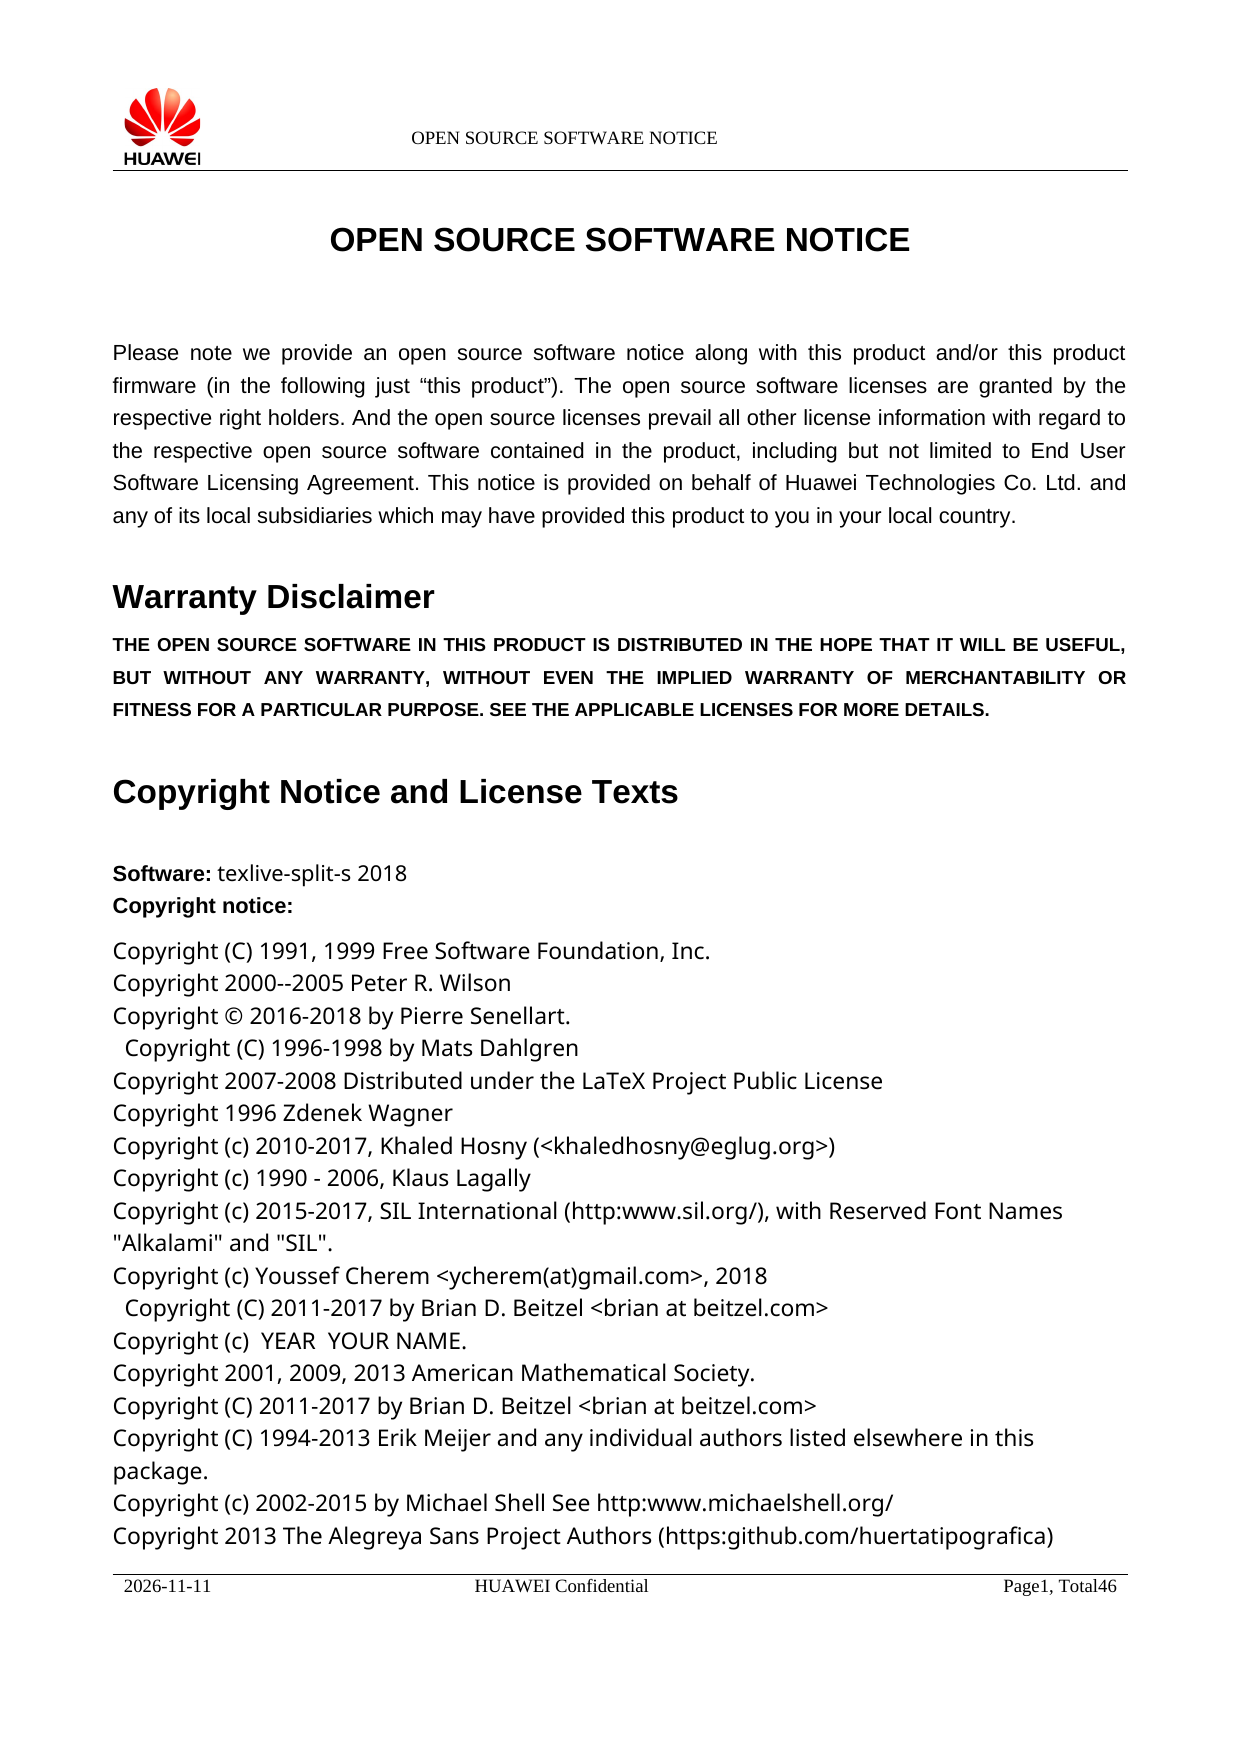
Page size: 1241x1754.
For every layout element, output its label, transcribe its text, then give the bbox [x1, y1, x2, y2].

title Software: texlive-split-s 2018 [112, 856, 1128, 889]
picture [124, 88, 201, 165]
text The open source software in this product is distributed in the hope that it will be useful, but WITHOUT ANY WARRANTY, without even the implied warranty of MERCHANTABILITY or FITNESS FOR A PARTICULAR PURPOSE. See the applicable licenses for more details. [112, 629, 1128, 726]
text Copyright (C) 2011-2017 by Brian D. Beitzel <brian at beitzel.com> [112, 1291, 1128, 1324]
text Copyright (C) 1996-1998 by Mats Dahlgren [112, 1031, 1128, 1064]
text Copyright (c) YEAR YOUR NAME. [112, 1324, 1128, 1356]
text Copyright 2000--2005 Peter R. Wilson [112, 966, 1128, 999]
text Copyright notice: [112, 889, 1128, 921]
text Copyright 2001, 2009, 2013 American Mathematical Society. [112, 1356, 1128, 1389]
text Copyright 2007-2008 Distributed under the LaTeX Project Public License [112, 1064, 1128, 1096]
text OPEN SOURCE SOFTWARE NOTICE [112, 206, 1128, 271]
text Please note we provide an open source software notice along with this product and/or this product firmware (in the following just “this product”). The open source software licenses are granted by the respective right holders. And the open source licenses prevail all other license information with regard to the respective open source software contained in the product, including but not limited to End User Software Licensing Agreement. This notice is provided on behalf of Huawei Technologies Co. Ltd. and any of its local subsidiaries which may have provided this product to you in your local country. [112, 336, 1128, 531]
text Copyright (c) 2015-2017, SIL International (http:www.sil.org/), with Reserved Font Names "Alkalami" and "SIL". [112, 1194, 1128, 1259]
text Copyright (C) 2011-2017 by Brian D. Beitzel <brian at beitzel.com> [112, 1389, 1128, 1421]
text Copyright (C) 1991, 1999 Free Software Foundation, Inc. [112, 934, 1128, 966]
text Copyright 1996 Zdenek Wagner [112, 1096, 1128, 1129]
text Copyright © 2016-2018 by Pierre Senellart. [112, 999, 1128, 1031]
text Copyright (c) Youssef Cherem <ycherem(at)gmail.com>, 2018 [112, 1259, 1128, 1291]
text Warranty Disclaimer [112, 564, 1128, 629]
text Copyright (c) 1990 - 2006, Klaus Lagally [112, 1161, 1128, 1194]
text Copyright (c) 2002-2015 by Michael Shell See http:www.michaelshell.org/ [112, 1486, 1128, 1519]
text Copyright 2013 The Alegreya Sans Project Authors (https:github.com/huertatipografica) [112, 1519, 1128, 1551]
text Copyright (C) 1994-2013 Erik Meijer and any individual authors listed elsewhere in this package. [112, 1421, 1128, 1486]
text Copyright (c) 2010-2017, Khaled Hosny (<khaledhosny@eglug.org>) [112, 1129, 1128, 1161]
text Copyright Notice and License Texts [112, 759, 1128, 824]
